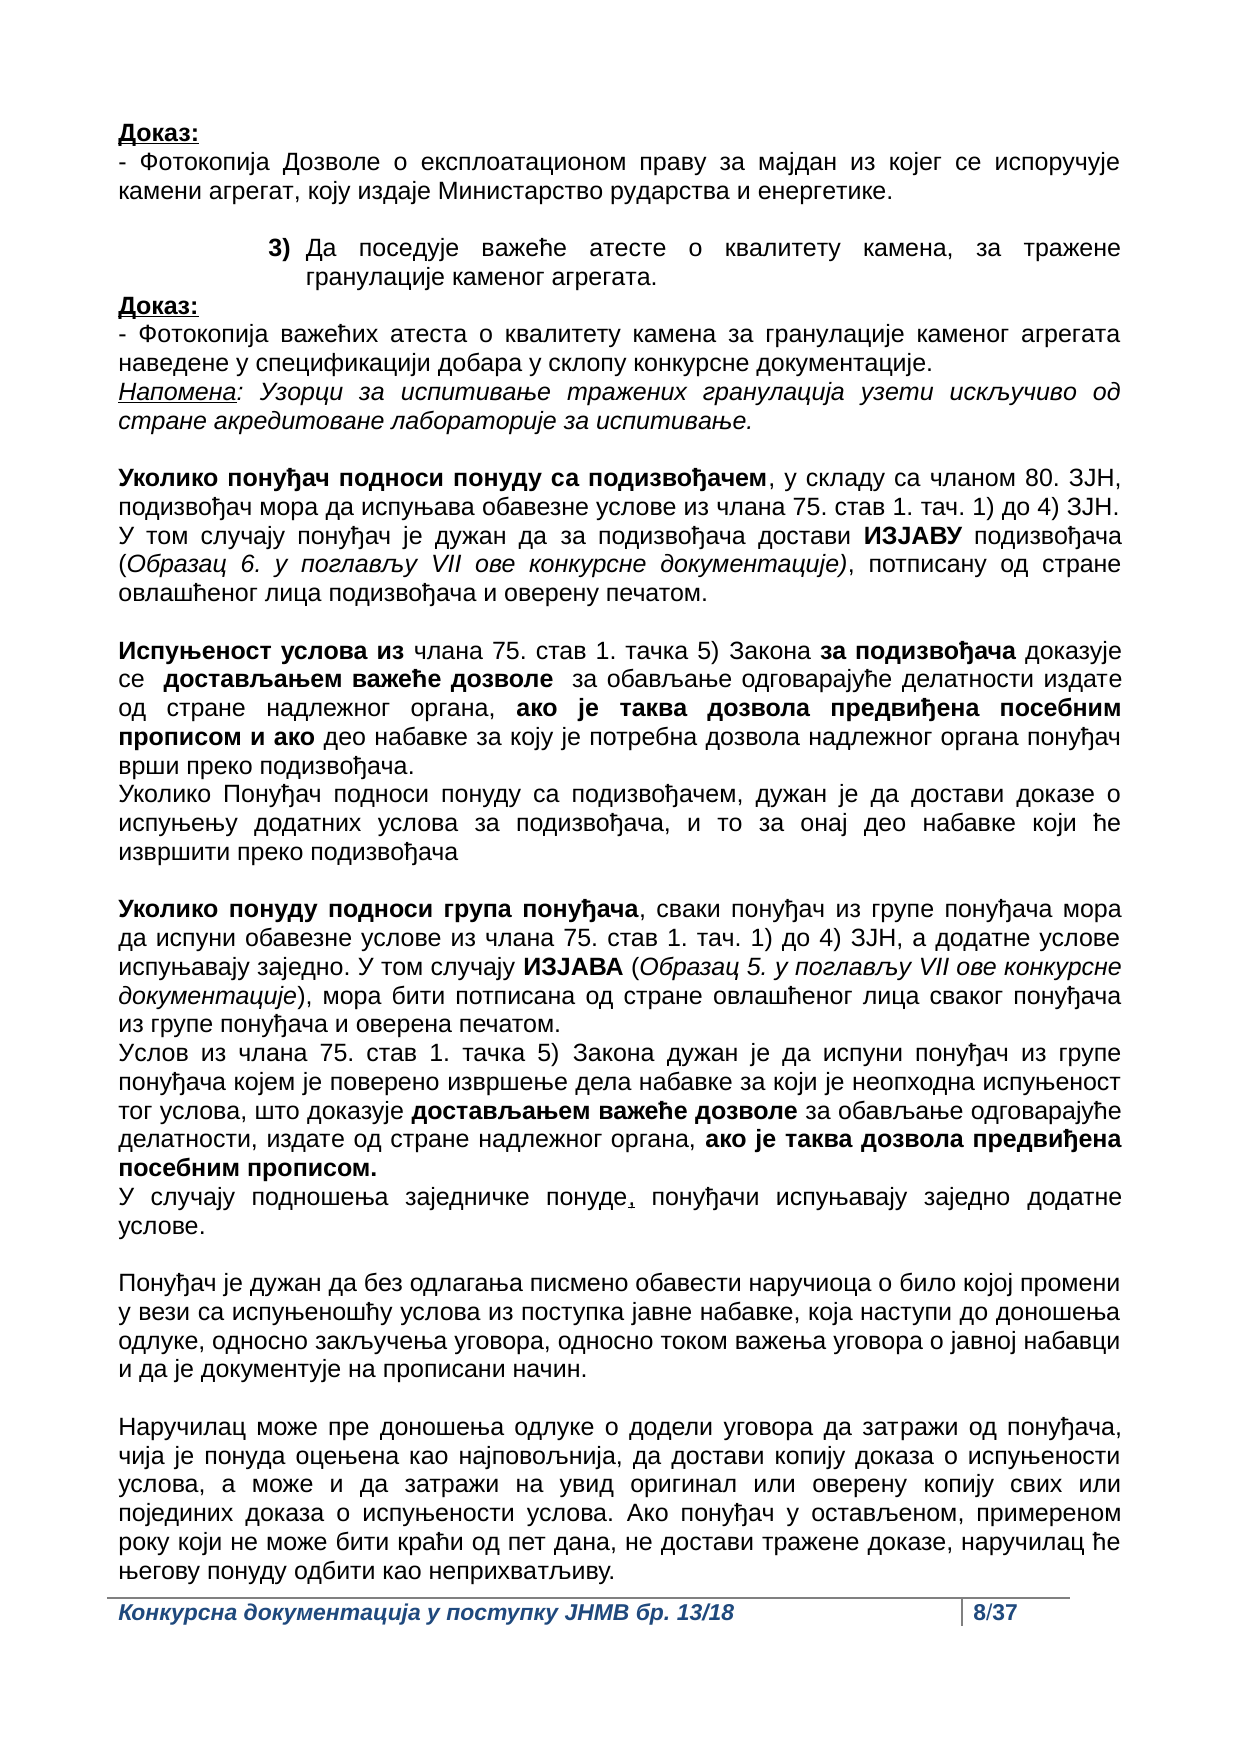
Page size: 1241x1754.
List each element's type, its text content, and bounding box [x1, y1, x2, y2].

list Да поседује важеће атесте о квалитету камена, за тражене гранулације каменог агрегата. [268, 233, 1122, 291]
text Наручилац може пре доношења одлуке о додели уговора да затражи од понуђача, чија је понуда оцењена као најповољнија, да достави копију доказа о испуњености услова, а може и да затражи на увид оригинал или оверену копију свих или појединих доказа о испуњености услова. Ако понуђач у остављеном, примереном року који не може бити краћи од пет дана, не достави тражене доказе, наручилац ће његову понуду одбити као неприхватљиву. [118, 1412, 1122, 1584]
text Испуњеност услова из члана 75. став 1. тачка 5) Закона за подизвођача доказује се достављањем важеће дозволе за обављање одговарајуће делатности издате од стране надлежног органа, ако је таква дозвола предвиђена посебним прописом и ако део набавке за коју је потребна дозвола надлежног органа понуђач врши преко подизвођача. [118, 636, 1122, 779]
text Уколико понуду подноси група понуђача, сваки понуђач из групе понуђача мора да испуни обавезне услове из члана 75. став 1. тач. 1) до 4) ЗЈН, а додатне услове испуњавају заједно. У том случају ИЗЈАВА (Образац 5. у поглављу VII ове конкурсне документације), мора бити потписана од стране овлашћеног лица сваког понуђача из групе понуђача и оверена печатом. [118, 894, 1122, 1038]
text - Фотокопија Дозволе о експлоатационом праву за мајдан из којег се испоручује камени агрегат, коју издаје Министарство рударства и енергетике. [118, 147, 1122, 204]
text У случају подношења заједничке понуде, понуђачи испуњавају заједно додатне услове. [118, 1182, 1122, 1239]
text Уколико Понуђач подноси понуду са подизвођачем, дужан је да достави доказе о испуњењу додатних услова за подизвођача, и то за онај део набавке који ће извршити преко подизвођача [118, 779, 1122, 866]
text - Фотокопија важећих атеста о квалитету камена за гранулације каменог агрегата наведене у спецификацији добара у склопу конкурсне документације. [118, 319, 1122, 377]
list Доказ: [118, 118, 1122, 147]
text Уколико понуђач подноси понуду са подизвођачем, у складу са чланом 80. ЗЈН, подизвођач мора да испуњава обавезне услове из члана 75. став 1. тач. 1) до 4) ЗЈН. У том случају понуђач је дужан да за подизвођача достави ИЗЈАВУ подизвођача (Образац 6. у поглављу VII ове конкурсне документације), потписану од стране овлашћеног лица подизвођача и оверену печатом. [118, 463, 1122, 607]
text Понуђач је дужан да без одлагања писмено обавести наручиоца о било којој промени у вези са испуњеношћу услова из поступка јавне набавке, која наступи до доношења одлуке, односно закључења уговора, односно током важења уговора о јавној набавци и да је документује на прописани начин. [118, 1268, 1122, 1383]
text Услов из члана 75. став 1. тачка 5) Закона дужан је да испуни понуђач из групе понуђача којем је поверено извршење дела набавке за који је неопходна испуњеност тог услова, што доказује достављањем важеће дозволе за обављање одговарајуће делатности, издате од стране надлежног органа, ако је таква дозвола предвиђена посебним прописом. [118, 1038, 1122, 1182]
text Напомена: Узорци за испитивање тражених гранулација узети искључиво од стране акредитоване лабораторије за испитивање. [118, 377, 1122, 434]
text Доказ: [118, 291, 1122, 319]
